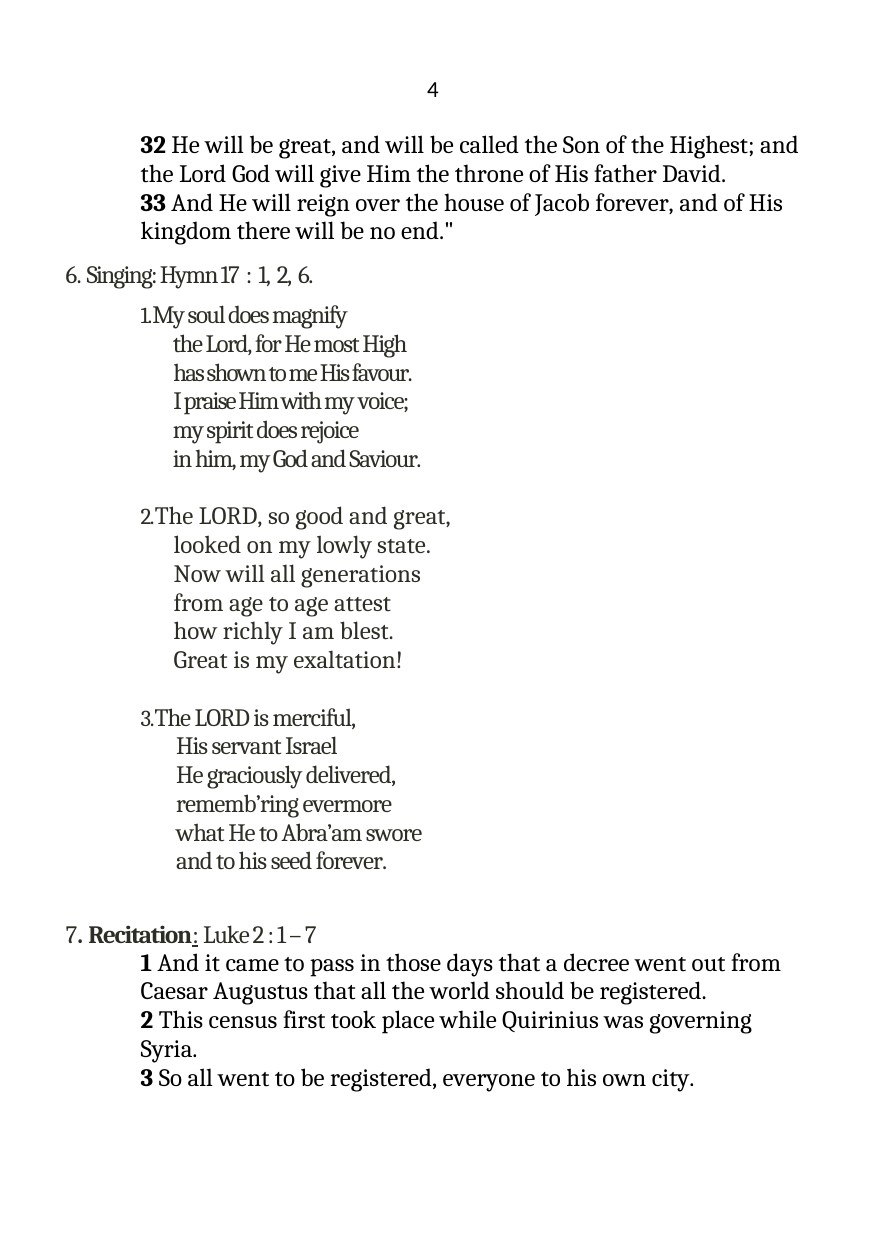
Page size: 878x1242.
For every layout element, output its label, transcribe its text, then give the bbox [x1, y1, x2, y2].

list and to his seed forever. [140, 847, 493, 876]
list Great is my exaltation! [140, 646, 493, 675]
list from age to age attest [140, 588, 493, 617]
list in him, my God and Saviour. [140, 445, 770, 473]
list Now will all generations [140, 560, 493, 588]
list The LORD is merciful, [140, 703, 493, 732]
list I praise Him with my voice; [140, 387, 770, 416]
list what He to Abra’am swore [140, 818, 493, 847]
text 32 He will be great, and will be called the Son of the Highest; and the Lord God will give Him the throne of His father David. [140, 131, 800, 188]
text 6. Singing: Hymn 17 : 1, 2, 6. [65, 261, 800, 290]
text 33 And He will reign over the house of Jacob forever, and of His kingdom there will be no end." [140, 188, 800, 246]
text 7. Recitation: Luke 2 : 1 – 7 [65, 923, 800, 948]
list has shown to me His favour. [140, 358, 770, 387]
list My soul does magnify [140, 301, 770, 330]
list The LORD, so good and great, [140, 502, 493, 531]
text 2 This census first took place while Quirinius was governing Syria. [140, 1006, 800, 1063]
text 1 And it came to pass in those days that a decree went out from Caesar Augustus that all the world should be registered. [140, 948, 800, 1006]
list the Lord, for He most High [140, 330, 770, 358]
list looked on my lowly state. [140, 531, 493, 560]
list how richly I am blest. [140, 617, 493, 646]
list my spirit does rejoice [140, 416, 770, 445]
list rememb’ring evermore [140, 790, 493, 818]
list He graciously delivered, [140, 761, 493, 790]
list His servant Israel [140, 732, 493, 761]
text 3 So all went to be registered, everyone to his own city. [65, 1063, 800, 1092]
